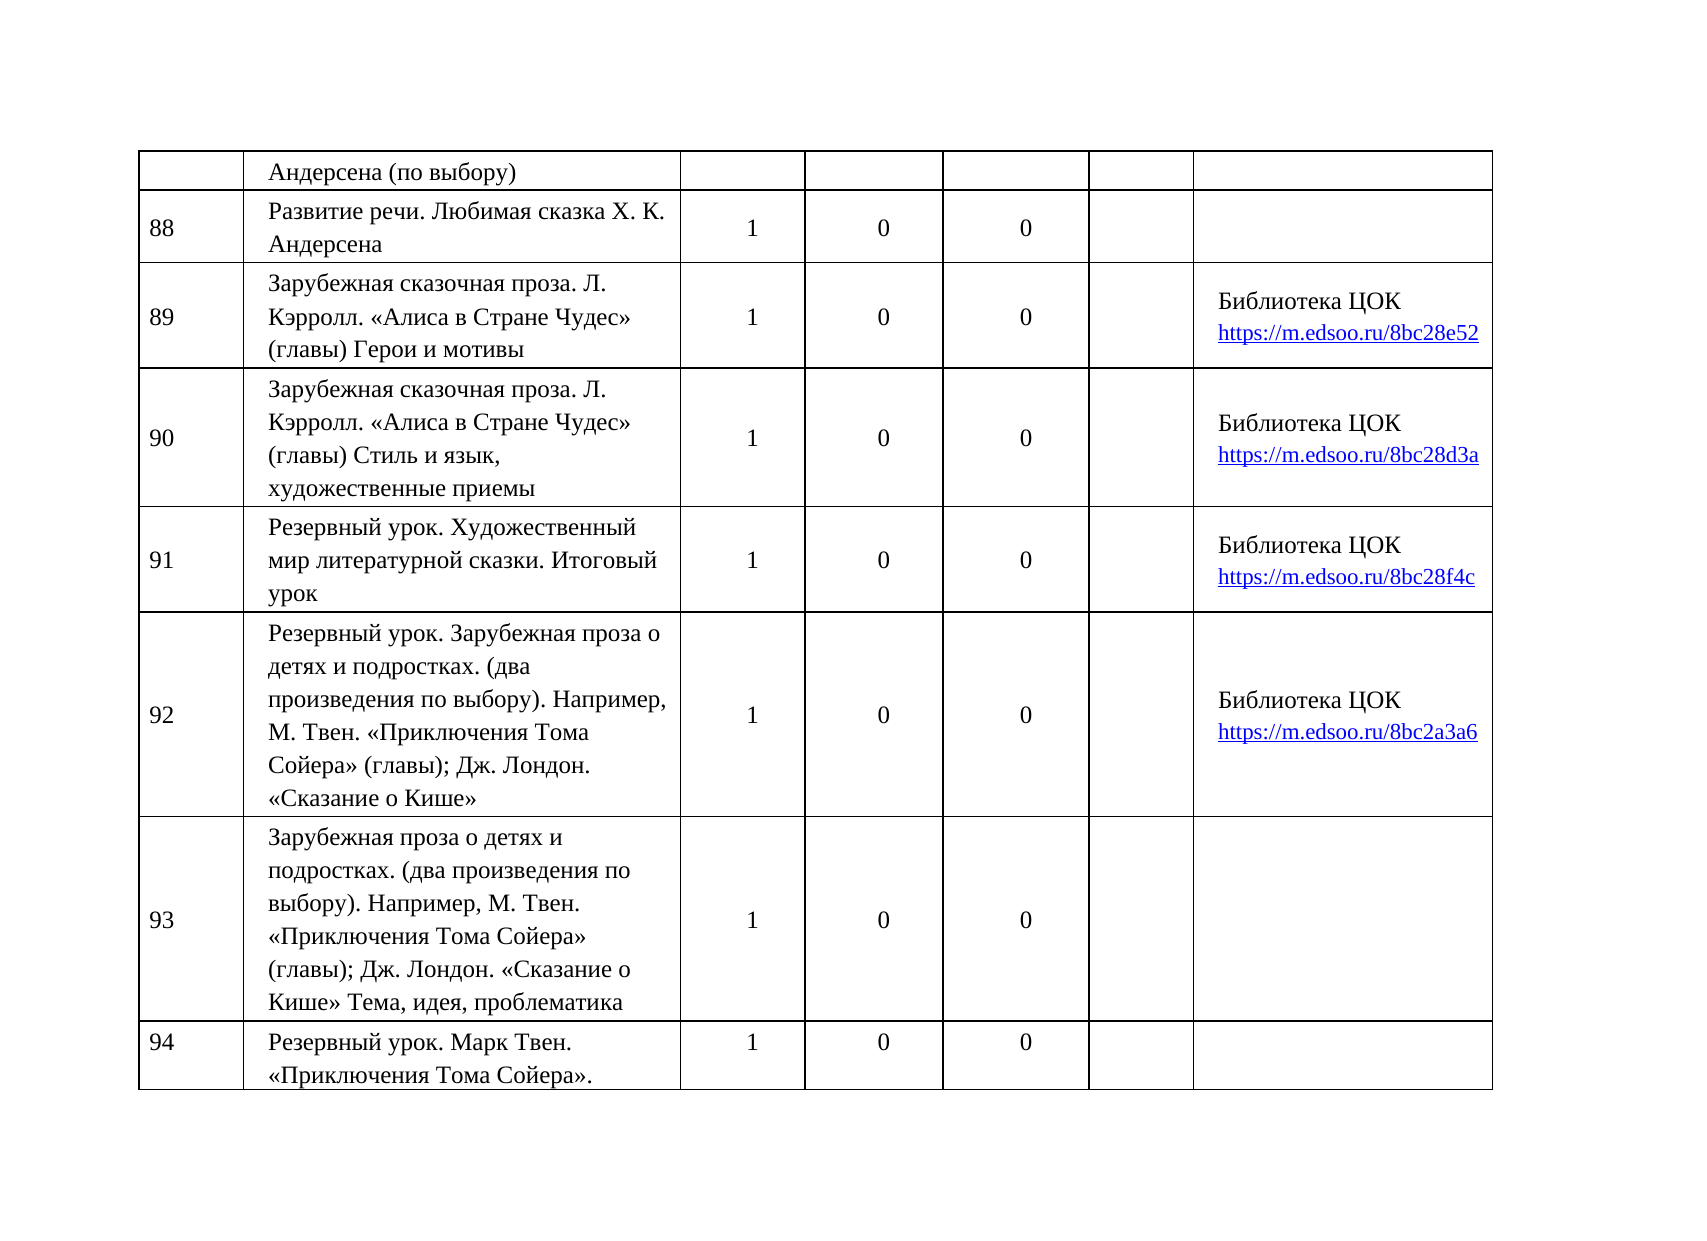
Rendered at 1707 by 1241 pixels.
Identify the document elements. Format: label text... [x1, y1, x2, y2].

table_cell 91 [140, 507, 243, 611]
table_cell [1090, 507, 1193, 611]
table_cell [1194, 152, 1492, 189]
table_cell 0 [944, 191, 1088, 262]
table_cell Библиотека ЦОК https://m.edsoo.ru/8bc28e52 [1194, 263, 1492, 367]
table_cell 0 [944, 369, 1088, 506]
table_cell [244, 1022, 680, 1088]
table_cell 1 [681, 152, 804, 189]
table_cell 0 [944, 152, 1088, 189]
table_cell 90 [140, 369, 243, 506]
table_cell 1 [681, 613, 804, 816]
table_cell 1 [681, 263, 804, 367]
table_cell Зарубежная проза о детях и подростках. (два произведения по выбору). Например, М. Твен. «Приключения Тома Сойера» (главы); Дж. Лондон. «Сказание о Кише» Тема, идея, проблематика [244, 817, 680, 1020]
table_cell 87 [140, 152, 243, 189]
table_cell [1194, 1022, 1492, 1088]
table_cell 1 [681, 507, 804, 611]
table_cell [1194, 817, 1492, 1020]
table_cell [1090, 369, 1193, 506]
table_cell 94 [140, 1022, 243, 1088]
table_cell 1 [681, 1022, 804, 1088]
table_cell 0 [806, 263, 942, 367]
table_cell [1090, 1022, 1193, 1088]
table_cell 0 [944, 1022, 1088, 1088]
table_cell [1090, 263, 1193, 367]
table_cell Резервный урок. Зарубежная проза о детях и подростках. (два произведения по выбору). Например, М. Твен. «Приключения Тома Сойера» (главы); Дж. Лондон. «Сказание о Кише» [244, 613, 680, 816]
table_cell Библиотека ЦОК https://m.edsoo.ru/8bc28d3a [1194, 369, 1492, 506]
table_cell 0 [944, 507, 1088, 611]
table_cell 1 [681, 369, 804, 506]
table_cell 0 [806, 369, 942, 506]
table_cell 0 [944, 613, 1088, 816]
table_cell 0 [806, 817, 942, 1020]
table_cell [1194, 191, 1492, 262]
table_cell 93 [140, 817, 243, 1020]
table_cell 0 [944, 263, 1088, 367]
table_cell 0 [806, 507, 942, 611]
table_cell 92 [140, 613, 243, 816]
table_cell 88 [140, 191, 243, 262]
table_cell 1 [681, 191, 804, 262]
table_cell 0 [806, 613, 942, 816]
table_cell 0 [944, 817, 1088, 1020]
table_cell [1090, 817, 1193, 1020]
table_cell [244, 152, 680, 189]
table_cell Зарубежная сказочная проза. Л. Кэрролл. «Алиса в Стране Чудес» (главы) Герои и мотивы [244, 263, 680, 367]
table_cell Резервный урок. Художественный мир литературной сказки. Итоговый урок [244, 507, 680, 611]
table_cell Зарубежная сказочная проза. Л. Кэрролл. «Алиса в Стране Чудес» (главы) Стиль и язык, художественные приемы [244, 369, 680, 506]
table_cell 0 [806, 152, 942, 189]
table_cell 89 [140, 263, 243, 367]
table_cell 0 [806, 191, 942, 262]
table_cell Библиотека ЦОК https://m.edsoo.ru/8bc28f4c [1194, 507, 1492, 611]
table_cell Библиотека ЦОК https://m.edsoo.ru/8bc2a3a6 [1194, 613, 1492, 816]
table_cell 0 [806, 1022, 942, 1088]
table_cell [1090, 152, 1193, 189]
table_cell [1090, 613, 1193, 816]
table_cell Развитие речи. Любимая сказка Х. К. Андерсена [244, 191, 680, 262]
table_cell [1090, 191, 1193, 262]
table_cell 1 [681, 817, 804, 1020]
